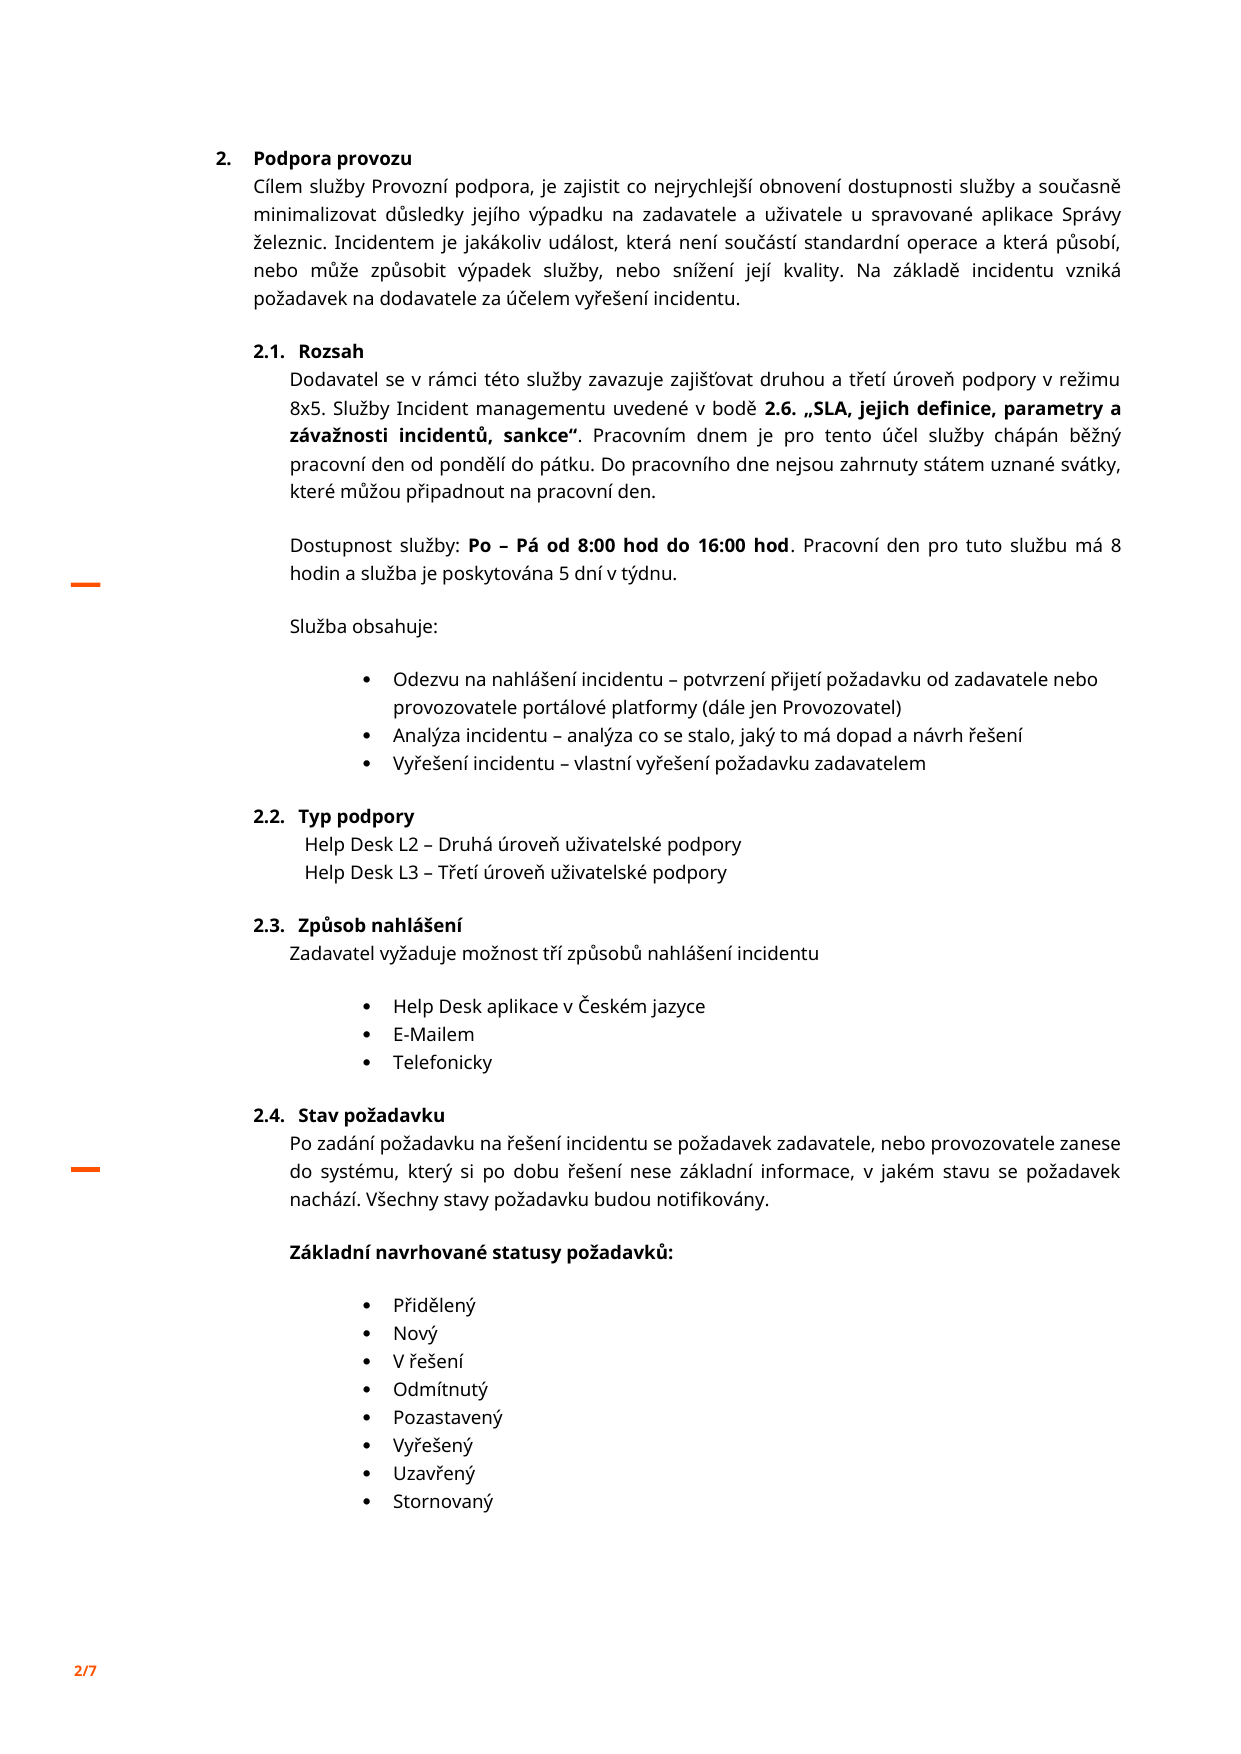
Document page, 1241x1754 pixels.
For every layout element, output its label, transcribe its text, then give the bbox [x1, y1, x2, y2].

list Pozastavený [363, 1404, 1122, 1430]
list Stornovaný [363, 1488, 1122, 1514]
text Help Desk L2 – Druhá úroveň uživatelské podpory Help Desk L3 – Třetí úroveň uživatelské podpory [304, 831, 1122, 884]
list Vyřešený [363, 1432, 1122, 1458]
subtitle Podpora provozu [216, 146, 1122, 171]
text Služba obsahuje: [289, 613, 1122, 638]
list Přidělený [363, 1292, 1122, 1318]
list Odmítnutý [363, 1376, 1122, 1402]
subtitle Způsob nahlášení [253, 912, 1122, 938]
list Telefonicky [363, 1049, 1122, 1075]
text Dostupnost služby: Po – Pá od 8:00 hod do 16:00 hod. Pracovní den pro tuto službu má 8 hodin a služba je poskytována 5 dní v týdnu. [289, 532, 1122, 585]
text Základní navrhované statusy požadavků: [289, 1239, 1122, 1265]
text Dodavatel se v rámci této služby zavazuje zajišťovat druhou a třetí úroveň podpory v režimu 8x5. Služby Incident managementu uvedené v bodě 2.6. „SLA, jejich definice, parametry a závažnosti incidentů, sankce“. Pracovním dnem je pro tento účel služby chápán běžný pracovní den od pondělí do pátku. Do pracovního dne nejsou zahrnuty státem uznané svátky, které můžou připadnout na pracovní den. [289, 367, 1122, 504]
list V řešení [363, 1348, 1122, 1374]
subtitle Stav požadavku [253, 1102, 1122, 1128]
list Help Desk aplikace v Českém jazyce [363, 993, 1122, 1019]
text Cílem služby Provozní podpora, je zajistit co nejrychlejší obnovení dostupnosti služby a současně minimalizovat důsledky jejího výpadku na zadavatele a uživatele u spravované aplikace Správy železnic. Incidentem je jakákoliv událost, která není součástí standardní operace a která působí, nebo může způsobit výpadek služby, nebo snížení její kvality. Na základě incidentu vzniká požadavek na dodavatele za účelem vyřešení incidentu. [253, 174, 1122, 311]
subtitle Rozsah [253, 339, 1122, 364]
list Uzavřený [363, 1460, 1122, 1486]
list E-Mailem [363, 1021, 1122, 1047]
list Odezvu na nahlášení incidentu – potvrzení přijetí požadavku od zadavatele nebo provozovatele portálové platformy (dále jen Provozovatel) [363, 666, 1122, 719]
list Vyřešení incidentu – vlastní vyřešení požadavku zadavatelem [363, 750, 1122, 776]
subtitle Typ podpory [253, 803, 1122, 828]
text Po zadání požadavku na řešení incidentu se požadavek zadavatele, nebo provozovatele zanese do systému, který si po dobu řešení nese základní informace, v jakém stavu se požadavek nachází. Všechny stavy požadavku budou notifikovány. [289, 1130, 1122, 1212]
text Zadavatel vyžaduje možnost tří způsobů nahlášení incidentu [216, 940, 1122, 966]
list Analýza incidentu – analýza co se stalo, jaký to má dopad a návrh řešení [363, 722, 1122, 747]
list Nový [363, 1320, 1122, 1346]
